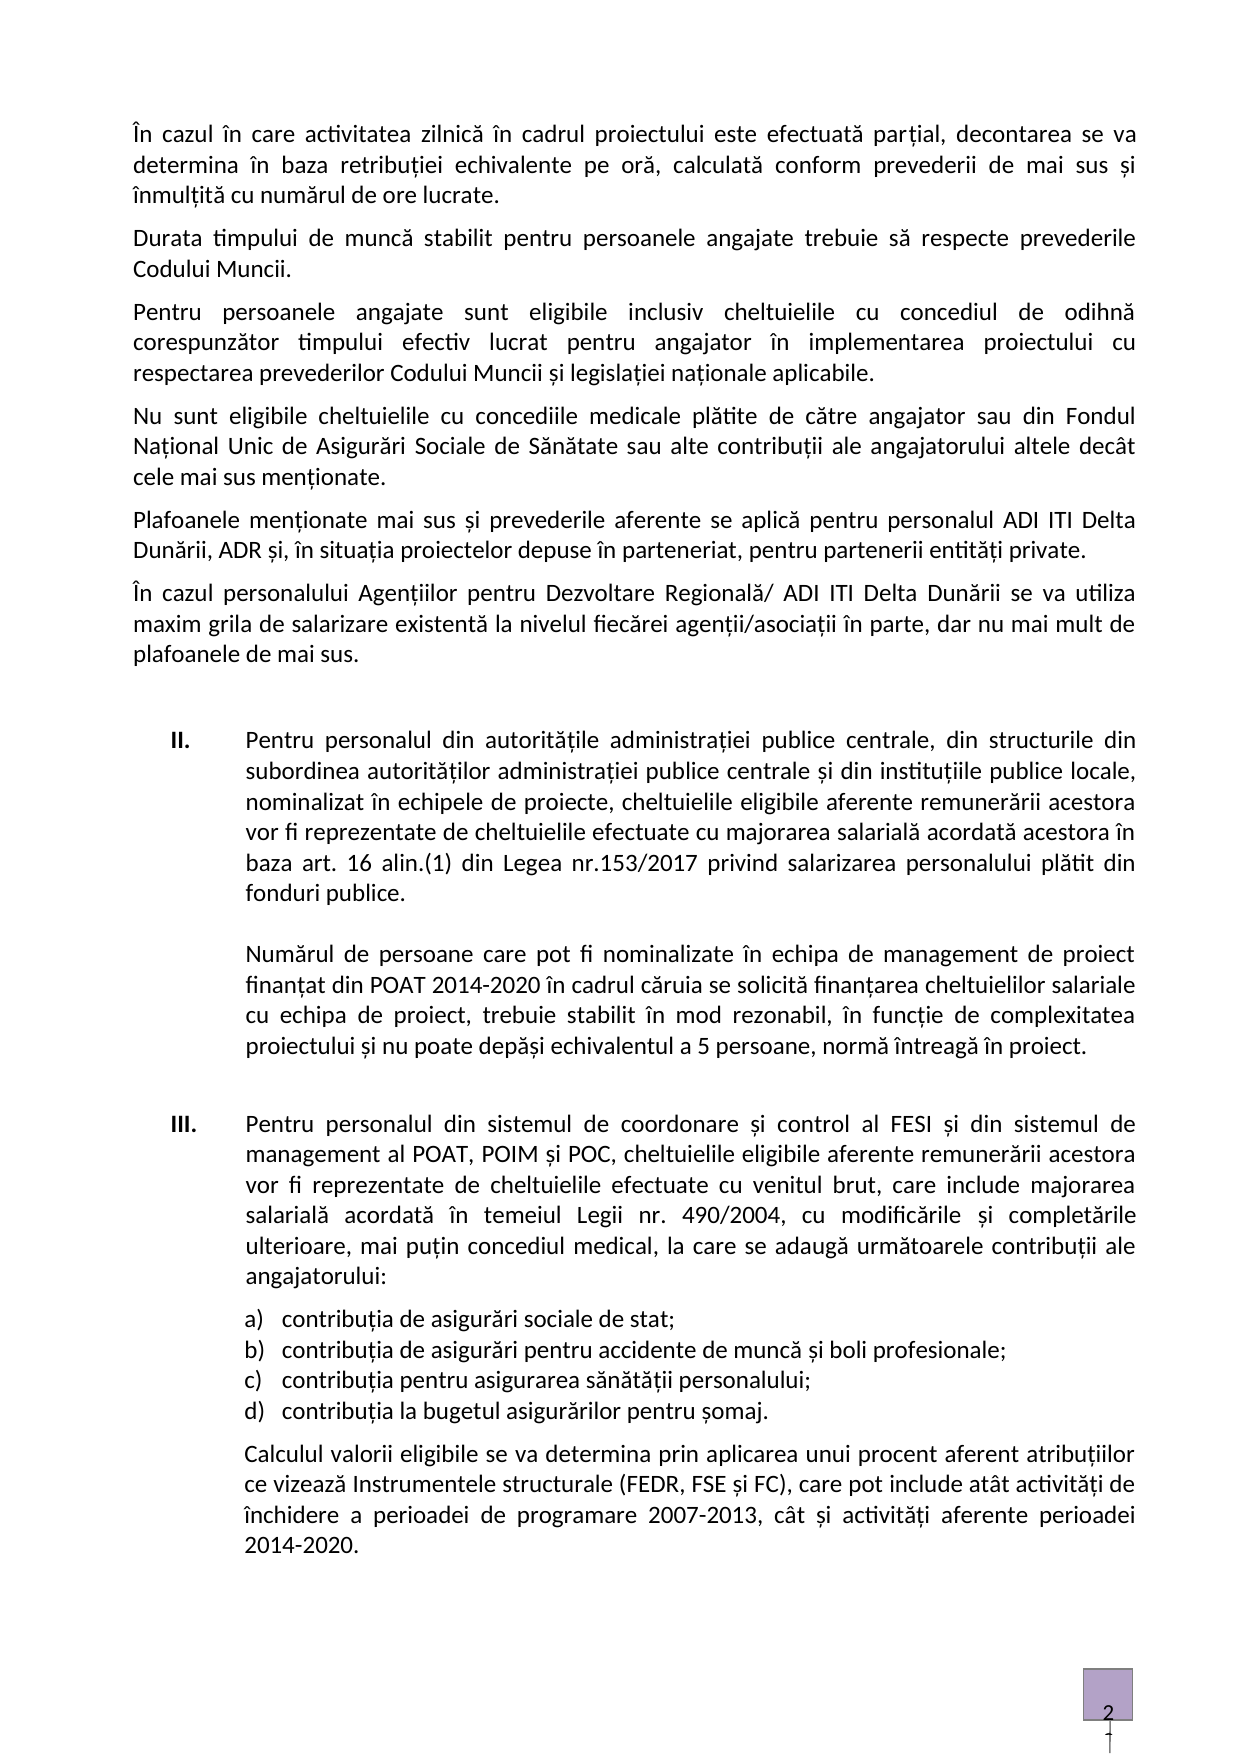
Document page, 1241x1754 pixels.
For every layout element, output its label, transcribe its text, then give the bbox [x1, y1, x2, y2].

list contribuţia la bugetul asigurărilor pentru şomaj. [244, 1395, 1137, 1426]
list Numărul de persoane care pot fi nominalizate în echipa de management de proiect finanțat din POAT 2014-2020 în cadrul căruia se solicită finanțarea cheltuielilor salariale cu echipa de proiect, trebuie stabilit în mod rezonabil, în funcție de complexitatea proiectului și nu poate depăși echivalentul a 5 persoane, normă întreagă în proiect. [245, 938, 1137, 1060]
text Nu sunt eligibile cheltuielile cu concediile medicale plătite de către angajator sau din Fondul Național Unic de Asigurări Sociale de Sănătate sau alte contribuții ale angajatorului altele decât cele mai sus menționate. [133, 400, 1137, 491]
text Durata timpului de muncă stabilit pentru persoanele angajate trebuie să respecte prevederile Codului Muncii. [133, 222, 1137, 283]
list contribuţia pentru asigurarea sănătăţii personalului; [244, 1364, 1137, 1395]
list Pentru personalul din autorităţile administraţiei publice centrale, din structurile din subordinea autorităţilor administraţiei publice centrale şi din instituţiile publice locale, nominalizat în echipele de proiecte, cheltuielile eligibile aferente remunerării acestora vor fi reprezentate de cheltuielile efectuate cu majorarea salarială acordată acestora în baza art. 16 alin.(1) din Legea nr.153/2017 privind salarizarea personalului plătit din fonduri publice. [170, 724, 1137, 908]
text Plafoanele menționate mai sus și prevederile aferente se aplică pentru personalul ADI ITI Delta Dunării, ADR și, în situația proiectelor depuse în parteneriat, pentru partenerii entități private. [133, 504, 1137, 565]
text În cazul personalului Agențiilor pentru Dezvoltare Regională/ ADI ITI Delta Dunării se va utiliza maxim grila de salarizare existentă la nivelul fiecărei agenții/asociații în parte, dar nu mai mult de plafoanele de mai sus. [133, 577, 1137, 669]
text Pentru persoanele angajate sunt eligibile inclusiv cheltuielile cu concediul de odihnă corespunzător timpului efectiv lucrat pentru angajator în implementarea proiectului cu respectarea prevederilor Codului Muncii şi legislaţiei naţionale aplicabile. [133, 296, 1137, 387]
text În cazul în care activitatea zilnică în cadrul proiectului este efectuată parţial, decontarea se va determina în baza retribuţiei echivalente pe oră, calculată conform prevederii de mai sus și înmulțită cu numărul de ore lucrate. [133, 118, 1137, 210]
list Pentru personalul din sistemul de coordonare și control al FESI și din sistemul de management al POAT, POIM și POC, cheltuielile eligibile aferente remunerării acestora vor fi reprezentate de cheltuielile efectuate cu venitul brut, care include majorarea salarială acordată în temeiul Legii nr. 490/2004, cu modificările şi completările ulterioare, mai puțin concediul medical, la care se adaugă următoarele contribuții ale angajatorului: [170, 1108, 1137, 1291]
list contribuţia de asigurări pentru accidente de muncă şi boli profesionale; [244, 1334, 1137, 1364]
text Calculul valorii eligibile se va determina prin aplicarea unui procent aferent atribuțiilor ce vizează Instrumentele structurale (FEDR, FSE și FC), care pot include atât activități de închidere a perioadei de programare 2007-2013, cât și activități aferente perioadei 2014-2020. [244, 1438, 1137, 1560]
list contribuţia de asigurări sociale de stat; [244, 1303, 1137, 1334]
